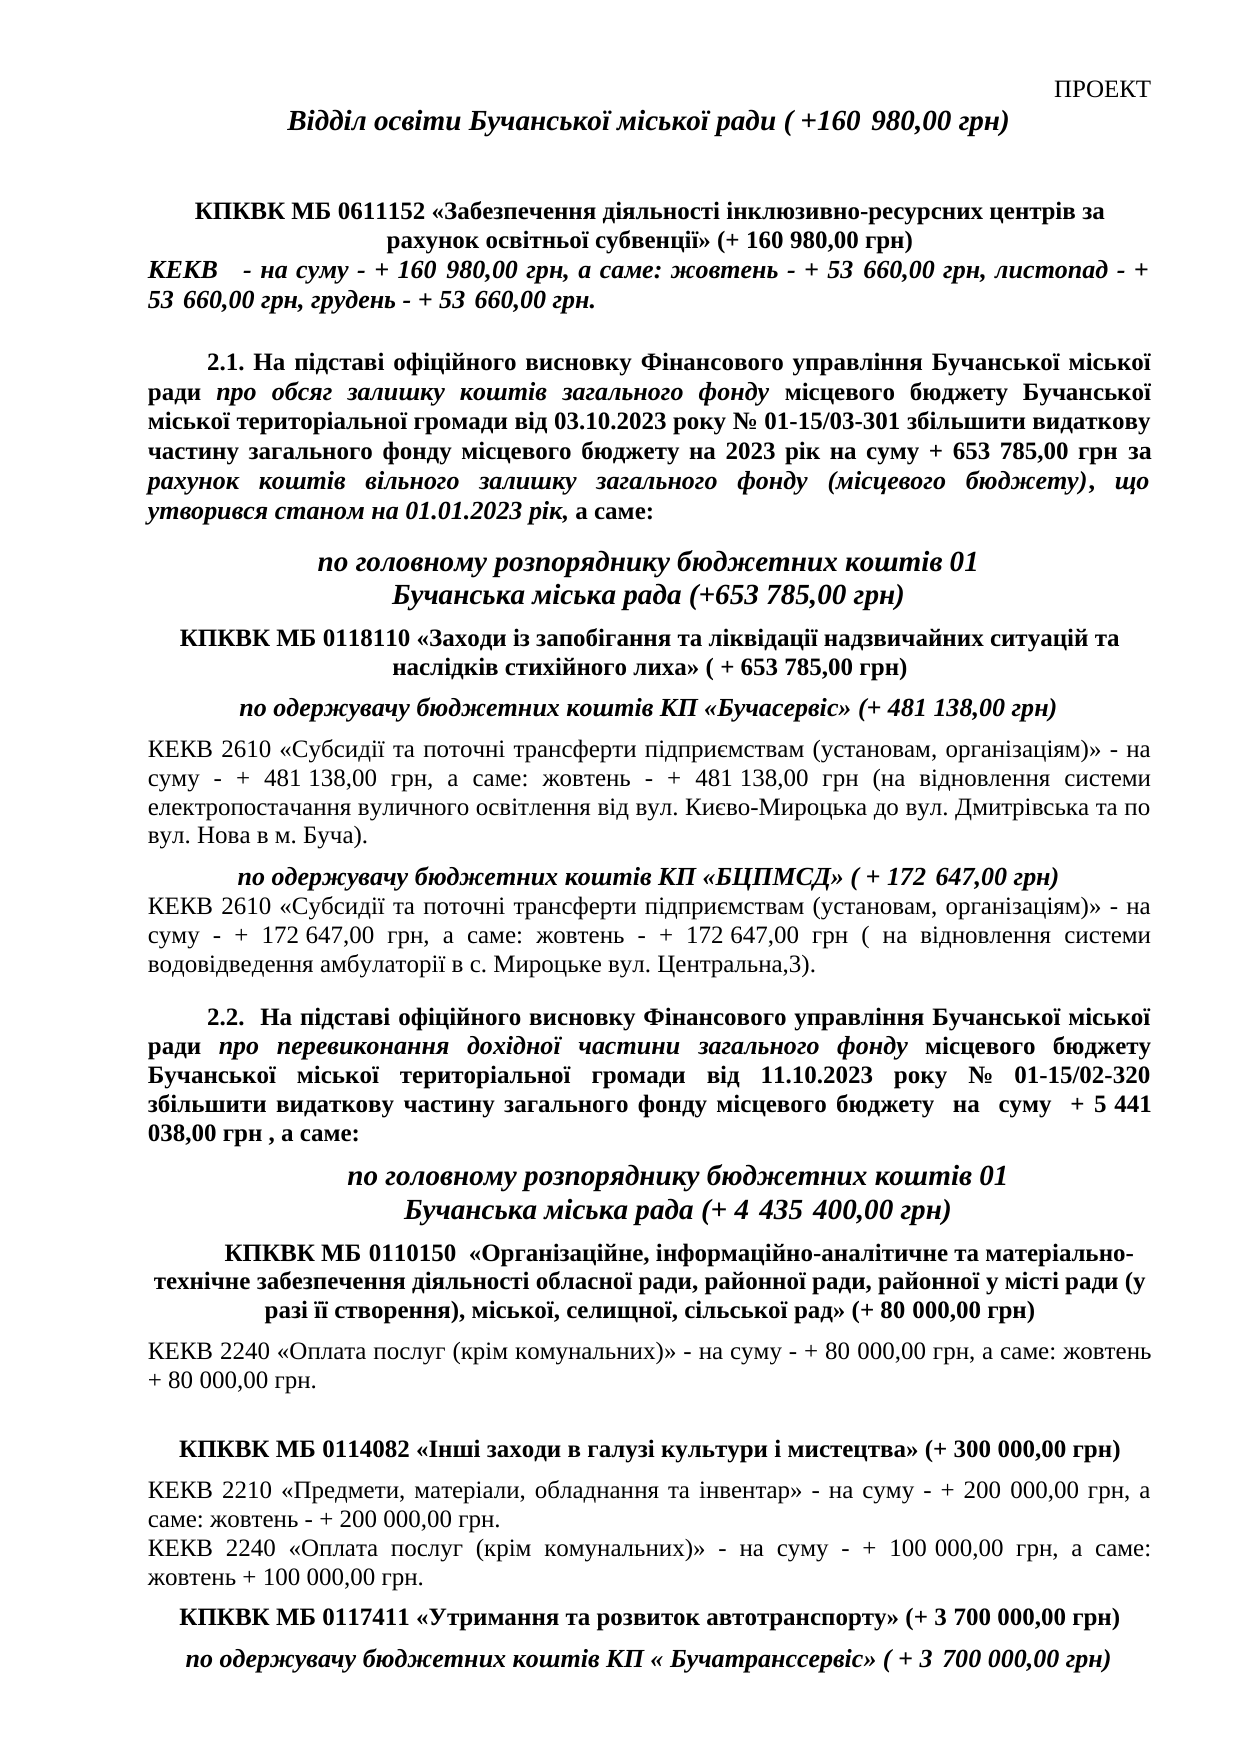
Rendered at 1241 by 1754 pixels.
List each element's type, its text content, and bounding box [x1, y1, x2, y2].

text 2.1. На підставі офіційного висновку Фінансового управління Бучанської міської ради про обсяг залишку коштів загального фонду місцевого бюджету Бучанської міської територіальної громади від 03.10.2023 року № 01-15/03-301 збільшити видаткову частину загального фонду місцевого бюджету на 2023 рік на суму + 653 785,00 грн за рахунок коштів вільного залишку загального фонду (місцевого бюджету), що утворився станом на 01.01.2023 рік, а саме: [148, 347, 1152, 525]
text КПКВК МБ 0114082 «Інші заходи в галузі культури і мистецтва» (+ 300 000,00 грн) [148, 1434, 1152, 1463]
text по одержувачу бюджетних коштів КП «БЦПМСД» ( + 172 647,00 грн) [148, 861, 1152, 891]
text по головному розпоряднику бюджетних коштів 01 [148, 1158, 1152, 1192]
text по одержувачу бюджетних коштів КП «Бучасервіс» (+ 481 138,00 грн) [148, 692, 1152, 722]
text по головному розпоряднику бюджетних коштів 01 [148, 544, 1152, 577]
text Бучанська міська рада (+ 4 435 400,00 грн) [148, 1192, 1152, 1226]
text КПКВК МБ 0117411 «Утримання та розвиток автотранспорту» (+ 3 700 000,00 грн) [148, 1602, 1152, 1631]
text КПКВК МБ 0110150 «Організаційне, інформаційно-аналітичне та матеріально-технічне забезпечення діяльності обласної ради, районної ради, районної у місті ради (у разі її створення), міської, селищної, сільської рад» (+ 80 000,00 грн) [148, 1238, 1152, 1324]
text КЕКВ - на суму - + 160 980,00 грн, а саме: жовтень - + 53 660,00 грн, листопад - + 53 660,00 грн, грудень - + 53 660,00 грн. [148, 254, 1152, 314]
text КЕКВ 2210 «Предмети, матеріали, обладнання та інвентар» - на суму - + 200 000,00 грн, а саме: жовтень - + 200 000,00 грн. [148, 1475, 1152, 1533]
text КЕКВ 2240 «Оплата послуг (крім комунальних)» - на суму - + 80 000,00 грн, а саме: жовтень + 80 000,00 грн. [148, 1336, 1152, 1394]
text Відділ освіти Бучанської міської ради ( +160 980,00 грн) [148, 103, 1152, 136]
text 2.2. На підставі офіційного висновку Фінансового управління Бучанської міської ради про перевиконання дохідної частини загального фонду місцевого бюджету Бучанської міської територіальної громади від 11.10.2023 року № 01-15/02-320 збільшити видаткову частину загального фонду місцевого бюджету на суму + 5 441 038,00 грн , а саме: [148, 1002, 1152, 1147]
text КЕКВ 2240 «Оплата послуг (крім комунальних)» - на суму - + 100 000,00 грн, а саме: жовтень + 100 000,00 грн. [148, 1533, 1152, 1590]
text КПКВК МБ 0118110 «Заходи із запобігання та ліквідації надзвичайних ситуацій та наслідків стихійного лиха» ( + 653 785,00 грн) [148, 623, 1152, 680]
text КПКВК МБ 0611152 «Забезпечення діяльності інклюзивно-ресурсних центрів за рахунок освітньої субвенції» (+ 160 980,00 грн) [148, 196, 1152, 254]
text КЕКВ 2610 «Субсидії та поточні трансферти підприємствам (установам, організаціям)» - на суму - + 172 647,00 грн, а саме: жовтень - + 172 647,00 грн ( на відновлення системи водовідведення амбулаторії в с. Мироцьке вул. Центральна,3). [148, 891, 1152, 978]
text КЕКВ 2610 «Субсидії та поточні трансферти підприємствам (установам, організаціям)» - на суму - + 481 138,00 грн, а саме: жовтень - + 481 138,00 грн (на відновлення системи електропостачання вуличного освітлення від вул. Києво-Мироцька до вул. Дмитрівська та по вул. Нова в м. Буча). [148, 734, 1152, 849]
text по одержувачу бюджетних коштів КП « Бучатранссервіс» ( + 3 700 000,00 грн) [148, 1643, 1152, 1673]
text Бучанська міська рада (+653 785,00 грн) [148, 577, 1152, 611]
